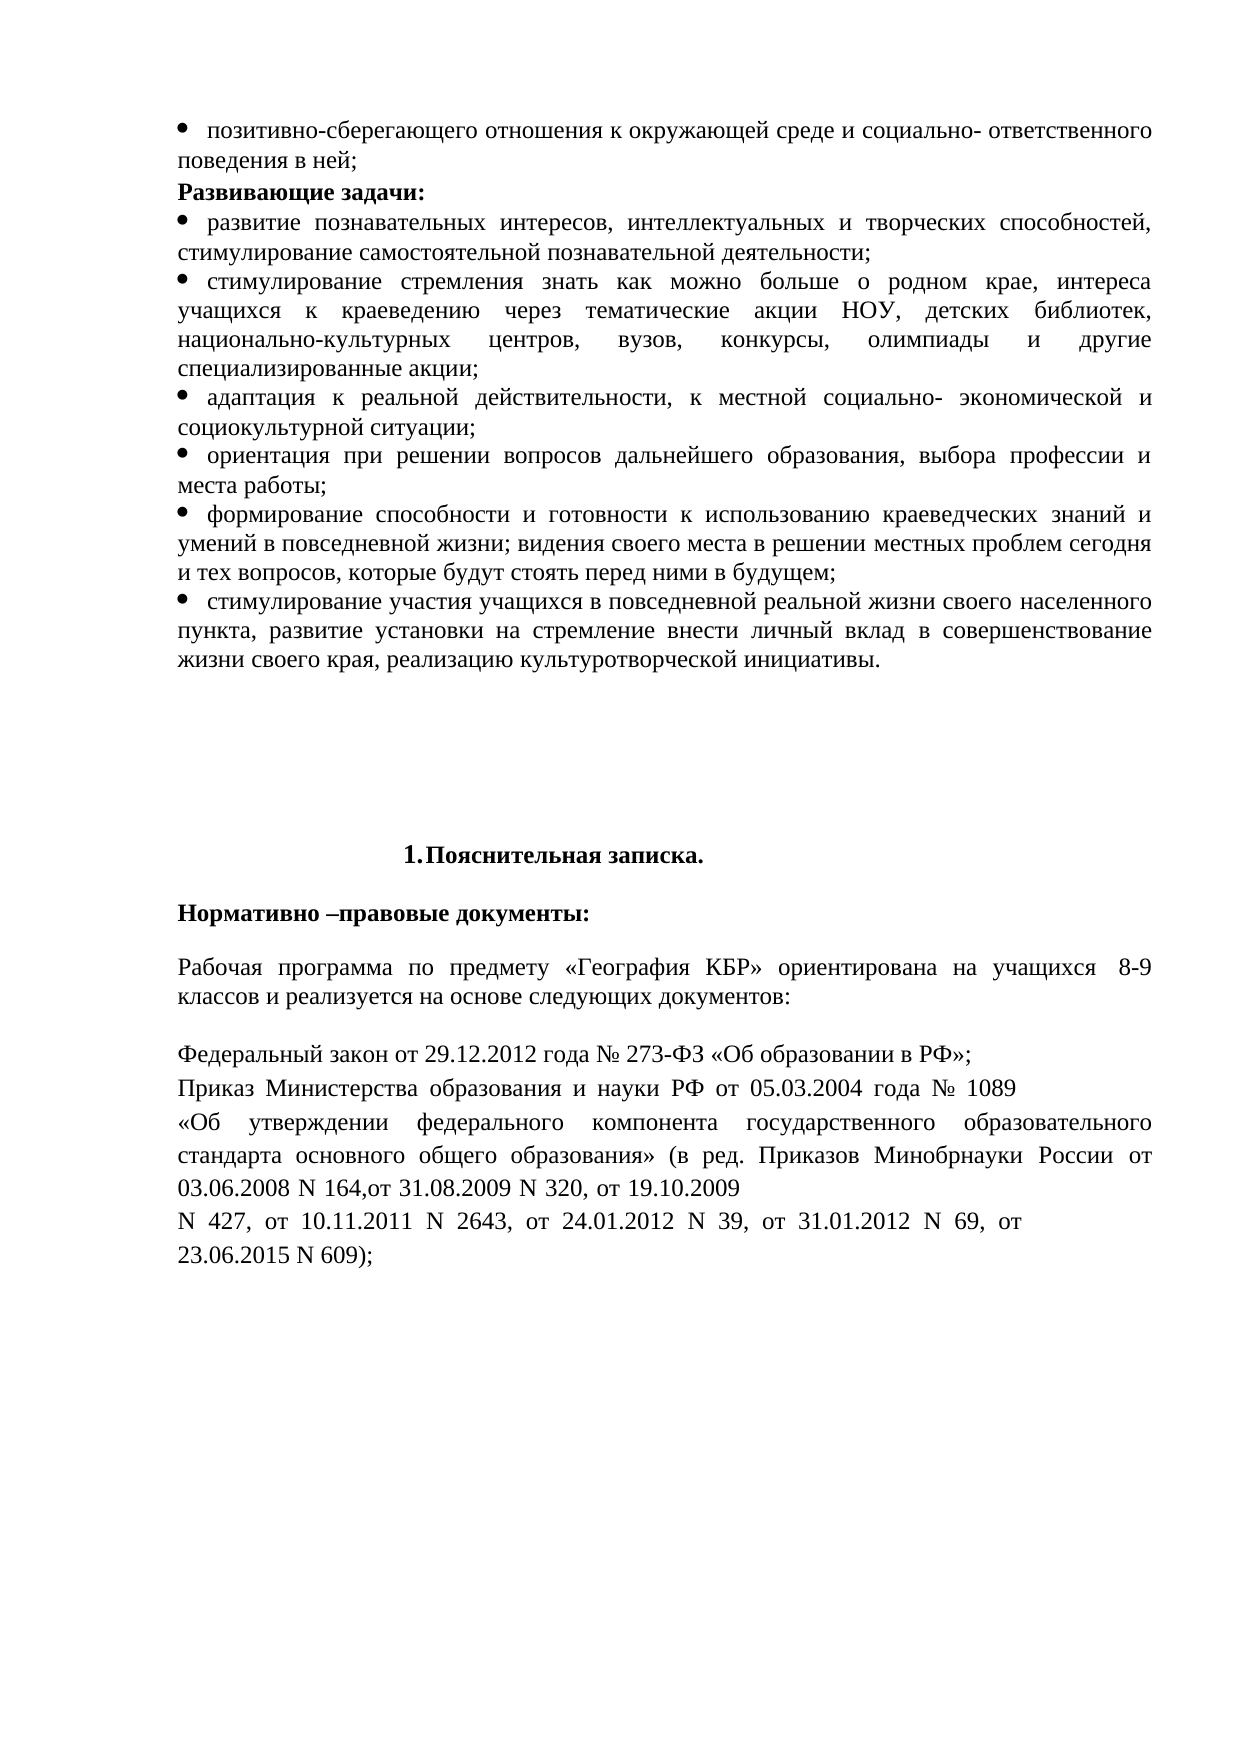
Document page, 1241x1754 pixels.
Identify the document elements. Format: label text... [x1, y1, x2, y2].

text «Об утверждении федерального компонента государственного образовательного стандарта основного общего образования» (в ред. Приказов Минобрнауки России от 03.06.2008 N 164,от 31.08.2009 N 320, от 19.10.2009 [177, 1107, 1152, 1202]
text N 427, от 10.11.2011 N 2643, от 24.01.2012 N 39, от 31.01.2012 N 69, от [177, 1206, 1163, 1235]
list стимулирование участия учащихся в повседневной реальной жизни своего населенного пункта, развитие установки на стремление внести личный вклад в совершенствование жизни своего края, реализацию культуротворческой инициативы. [177, 586, 1152, 673]
list позитивно-сберегающего отношения к окружающей среде и социально- ответственного поведения в ней; [177, 115, 1152, 174]
list ориентация при решении вопросов дальнейшего образования, выбора профессии и места работы; [177, 440, 1151, 499]
text Нормативно –правовые документы: [177, 898, 1163, 927]
subtitle Развивающие задачи: [177, 174, 1163, 207]
list адаптация к реальной действительности, к местной социально- экономической и социокультурной ситуации; [177, 382, 1152, 440]
text Рабочая программа по предмету «География КБР» ориентирована на учащихся 8-9 классов и реализуется на основе следующих документов: [177, 952, 1152, 1010]
list Приказ Министерства образования и науки РФ от 05.03.2004 года № 1089 [140, 1073, 1163, 1102]
subtitle Пояснительная записка. [403, 838, 1163, 869]
text 23.06.2015 N 609); [177, 1240, 1163, 1269]
list развитие познавательных интересов, интеллектуальных и творческих способностей, стимулирование самостоятельной познавательной деятельности; [177, 207, 1152, 266]
list стимулирование стремления знать как можно больше о родном крае, интереса учащихся к краеведению через тематические акции НОУ, детских библиотек, национально-культурных центров, вузов, конкурсы, олимпиады и другие специализированные акции; [177, 266, 1152, 382]
list Федеральный закон от 29.12.2012 года № 273-ФЗ «Об образовании в РФ»; [140, 1039, 1163, 1068]
list формирование способности и готовности к использованию краеведческих знаний и умений в повседневной жизни; видения своего места в решении местных проблем сегодня и тех вопросов, которые будут стоять перед ними в будущем; [177, 499, 1152, 586]
